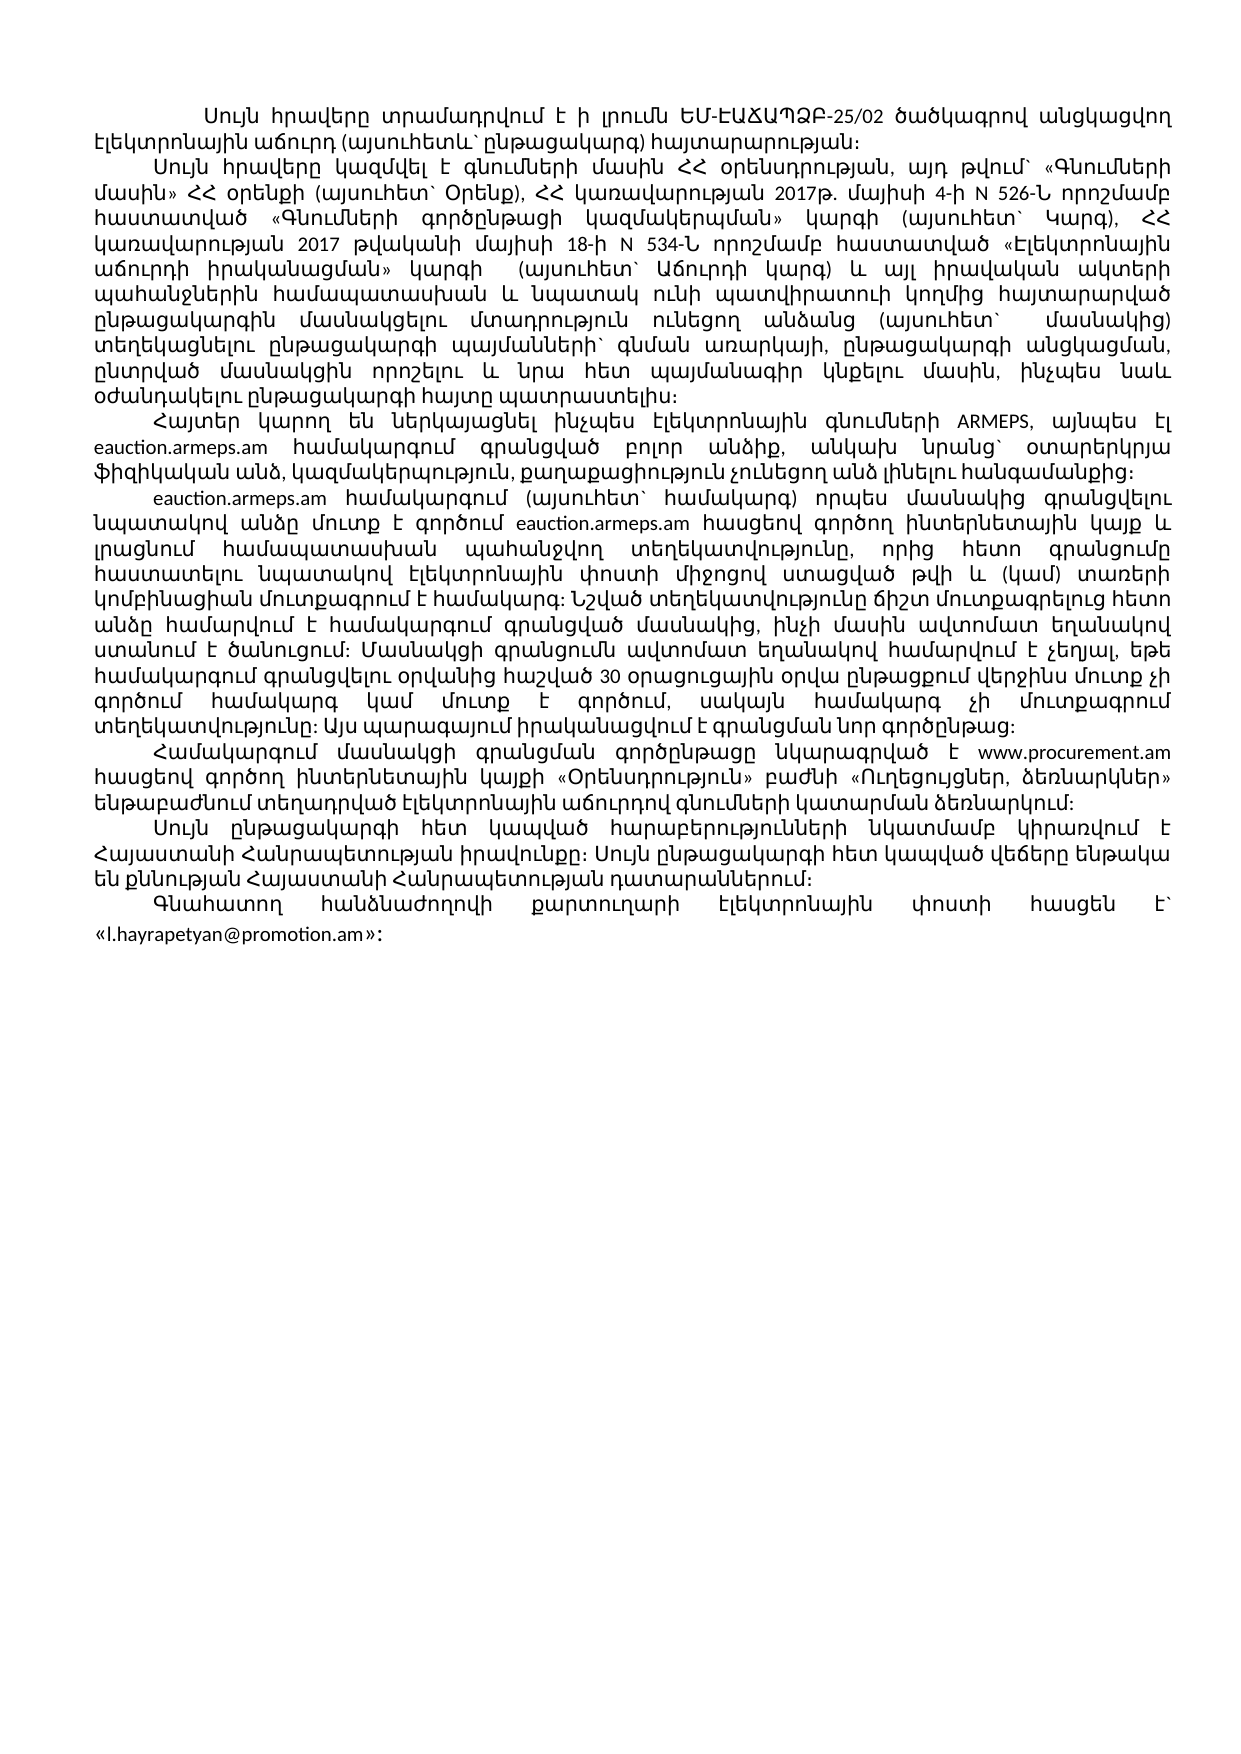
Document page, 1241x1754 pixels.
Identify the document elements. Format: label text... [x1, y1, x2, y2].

text eauction.armeps.am համակարգում (այսուհետ` համակարգ) որպես մասնակից գրանցվելու նպատակով անձը մուտք է գործում eauction.armeps.am հասցեով գործող ինտերնետային կայք և լրացնում համապատասխան պահանջվող տեղեկատվությունը, որից հետո գրանցումը հաստատելու նպատակով էլեկտրոնային փոստի միջոցով ստացված թվի և (կամ) տառերի կոմբինացիան մուտքագրում է համակարգ: Նշված տեղեկատվությունը ճիշտ մուտքագրելուց հետո անձը համարվում է համակարգում գրանցված մասնակից, ինչի մասին ավտոմատ եղանակով ստանում է ծանուցում: Մասնակցի գրանցումն ավտոմատ եղանակով համարվում է չեղյալ, եթե համակարգում գրանցվելու օրվանից հաշված 30 օրացուցային օրվա ընթացքում վերջինս մուտք չի գործում համակարգ կամ մուտք է գործում, սակայն համակարգ չի մուտքագրում տեղեկատվությունը: Այս պարագայում իրականացվում է գրանցման նոր գործընթաց: [94, 485, 1171, 739]
text Սույն հրավերը տրամադրվում է ի լրումն ԵՄ-ԷԱՃԱՊՁԲ-25/02 ծածկագրով անցկացվող էլեկտրոնային աճուրդ (այսուհետև` ընթացակարգ) հայտարարության։ [94, 104, 1171, 154]
text Հայտեր կարող են ներկայացնել ինչպես էլեկտրոնային գնումների ARMEPS, այնպես էլ eauction.armeps.am համակարգում գրանցված բոլոր անձիք, անկախ նրանց` օտարերկրյա ֆիզիկական անձ, կազմակերպություն, քաղաքացիություն չունեցող անձ լինելու հանգամանքից։ [94, 409, 1171, 485]
text Գնահատող հանձնաժողովի քարտուղարի էլեկտրոնային փոստի հասցեն է` «l.hayrapetyan@promotion.am»: [94, 892, 1171, 948]
text Սույն ընթացակարգի հետ կապված հարաբերությունների նկատմամբ կիրառվում է Հայաստանի Հանրապետության իրավունքը։ Սույն ընթացակարգի հետ կապված վեճերը ենթակա են քննության Հայաստանի Հանրապետության դատարաններում։ [94, 815, 1171, 892]
text Սույն հրավերը կազմվել է գնումների մասին ՀՀ օրենսդրության, այդ թվում` «Գնումների մասին» ՀՀ օրենքի (այսուհետ` Օրենք), ՀՀ կառավարության 2017թ. մայիսի 4-ի N 526-Ն որոշմամբ հաստատված «Գնումների գործընթացի կազմակերպման» կարգի (այսուհետ` Կարգ), ՀՀ կառավարության 2017 թվականի մայիսի 18-ի N 534-Ն որոշմամբ հաստատված «Էլեկտրոնային աճուրդի իրականացման» կարգի (այսուհետ` Աճուրդի կարգ) և այլ իրավական ակտերի պահանջներին համապատասխան և նպատակ ունի պատվիրատուի կողմից հայտարարված ընթացակարգին մասնակցելու մտադրություն ունեցող անձանց (այսուհետ` մասնակից) տեղեկացնելու ընթացակարգի պայմանների` գնման առարկայի, ընթացակարգի անցկացման, ընտրված մասնակցին որոշելու և նրա հետ պայմանագիր կնքելու մասին, ինչպես նաև օժանդակելու ընթացակարգի հայտը պատրաստելիս։ [94, 154, 1171, 409]
text Համակարգում մասնակցի գրանցման գործընթացը նկարագրված է www.procurement.am հասցեով գործող ինտերնետային կայքի «Օրենսդրություն» բաժնի «Ուղեցույցներ, ձեռնարկներ» ենթաբաժնում տեղադրված էլեկտրոնային աճուրդով գնումների կատարման ձեռնարկում: [94, 739, 1171, 815]
